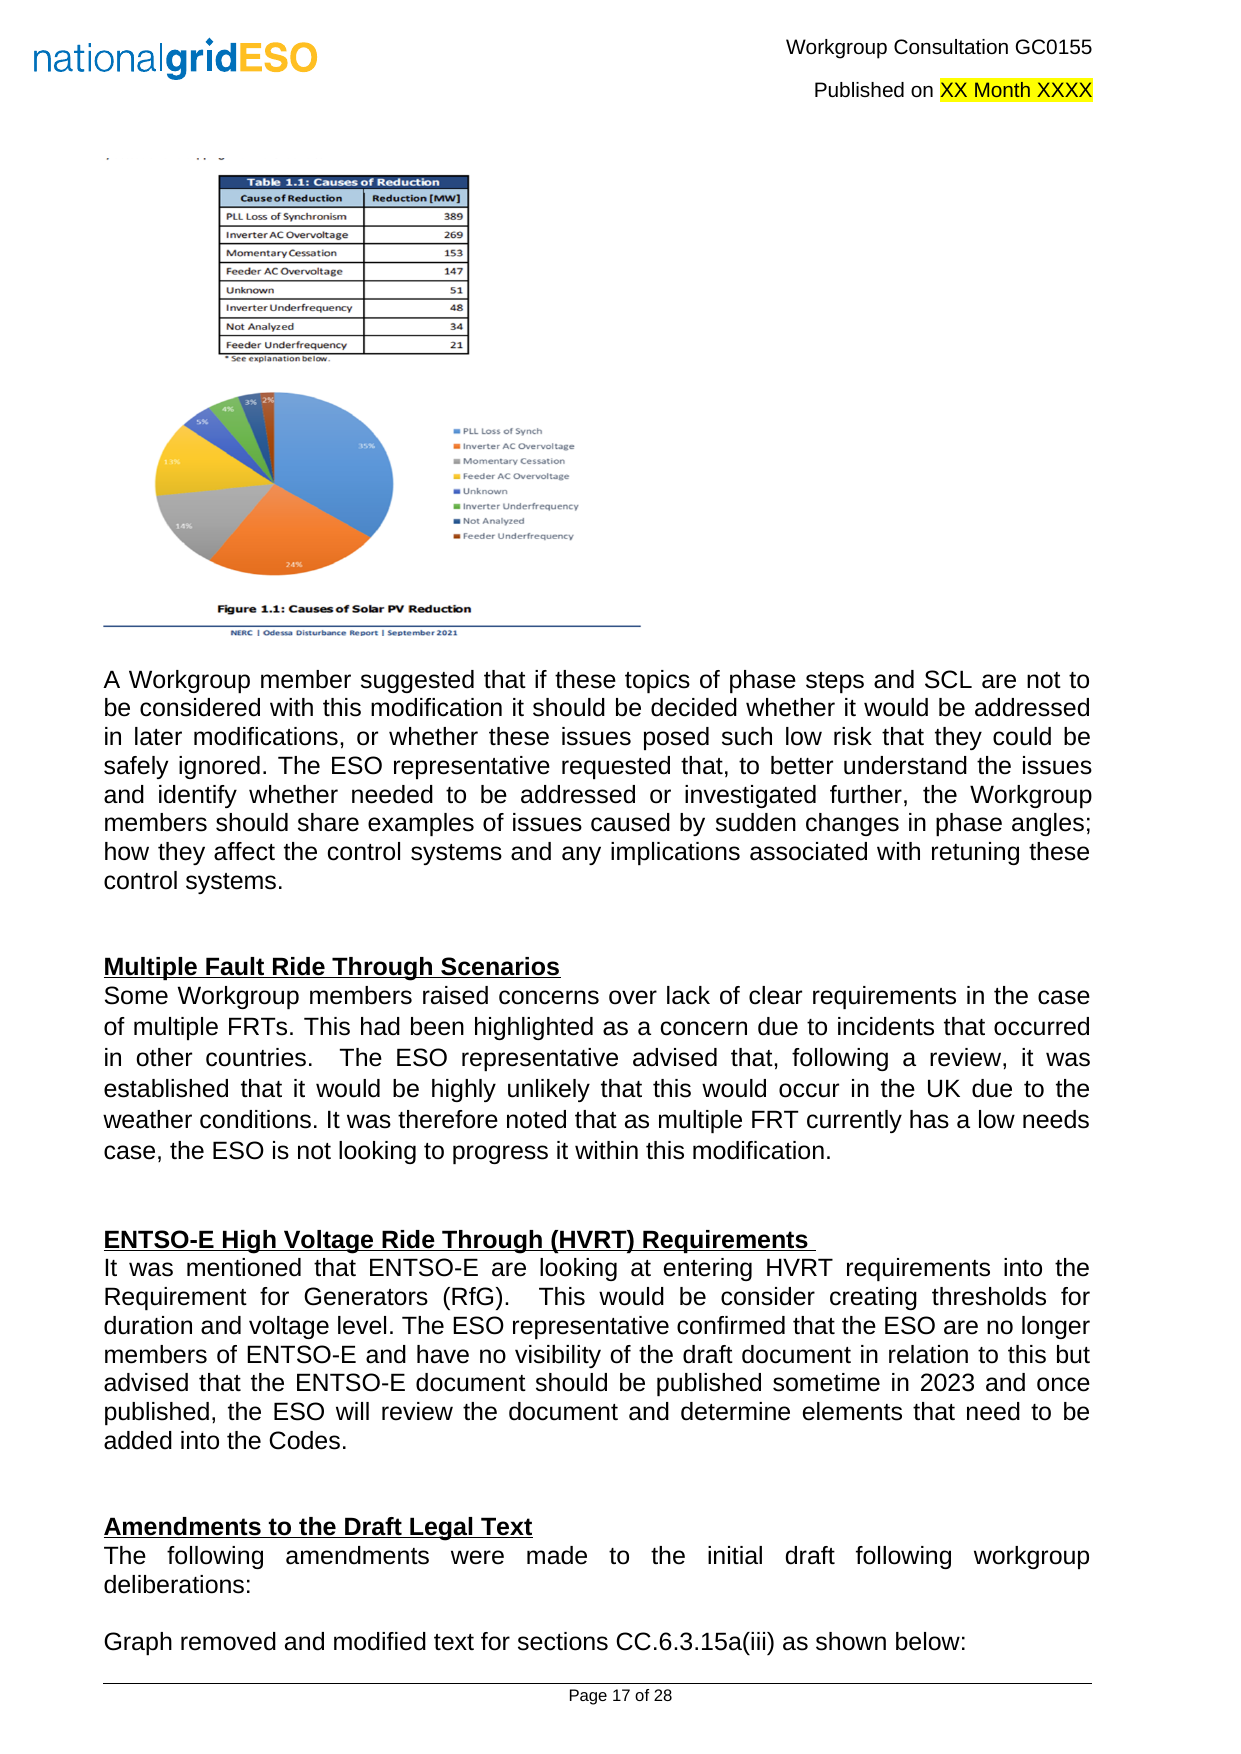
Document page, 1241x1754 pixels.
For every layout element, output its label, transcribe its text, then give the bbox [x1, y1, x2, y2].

text ENTSO-E High Voltage Ride Through (HVRT) Requirements [103, 1225, 1092, 1253]
text Multiple Fault Ride Through Scenarios [103, 952, 1092, 981]
text It was mentioned that ENTSO-E are looking at entering HVRT requirements into the Requirement for Generators (RfG). This would be consider creating thresholds for duration and voltage level. The ESO representative confirmed that the ESO are no longer members of ENTSO-E and have no visibility of the draft document in relation to this but advised that the ENTSO-E document should be published sometime in 2023 and once published, the ESO will review the document and determine elements that need to be added into the Codes. [103, 1253, 1092, 1455]
picture [103, 158, 651, 636]
text A Workgroup member suggested that if these topics of phase steps and SCL are not to be considered with this modification it should be decided whether it would be addressed in later modifications, or whether these issues posed such low risk that they could be safely ignored. The ESO representative requested that, to better understand the issues and identify whether needed to be addressed or investigated further, the Workgroup members should share examples of issues caused by sudden changes in phase angles; how they affect the control systems and any implications associated with retuning these control systems. [103, 665, 1092, 895]
text Some Workgroup members raised concerns over lack of clear requirements in the case of multiple FRTs. This had been highlighted as a concern due to incidents that occurred in other countries. The ESO representative advised that, following a review, it was established that it would be highly unlikely that this would occur in the UK due to the weather conditions. It was therefore noted that as multiple FRT currently has a low needs case, the ESO is not looking to progress it within this modification. [103, 981, 1092, 1165]
